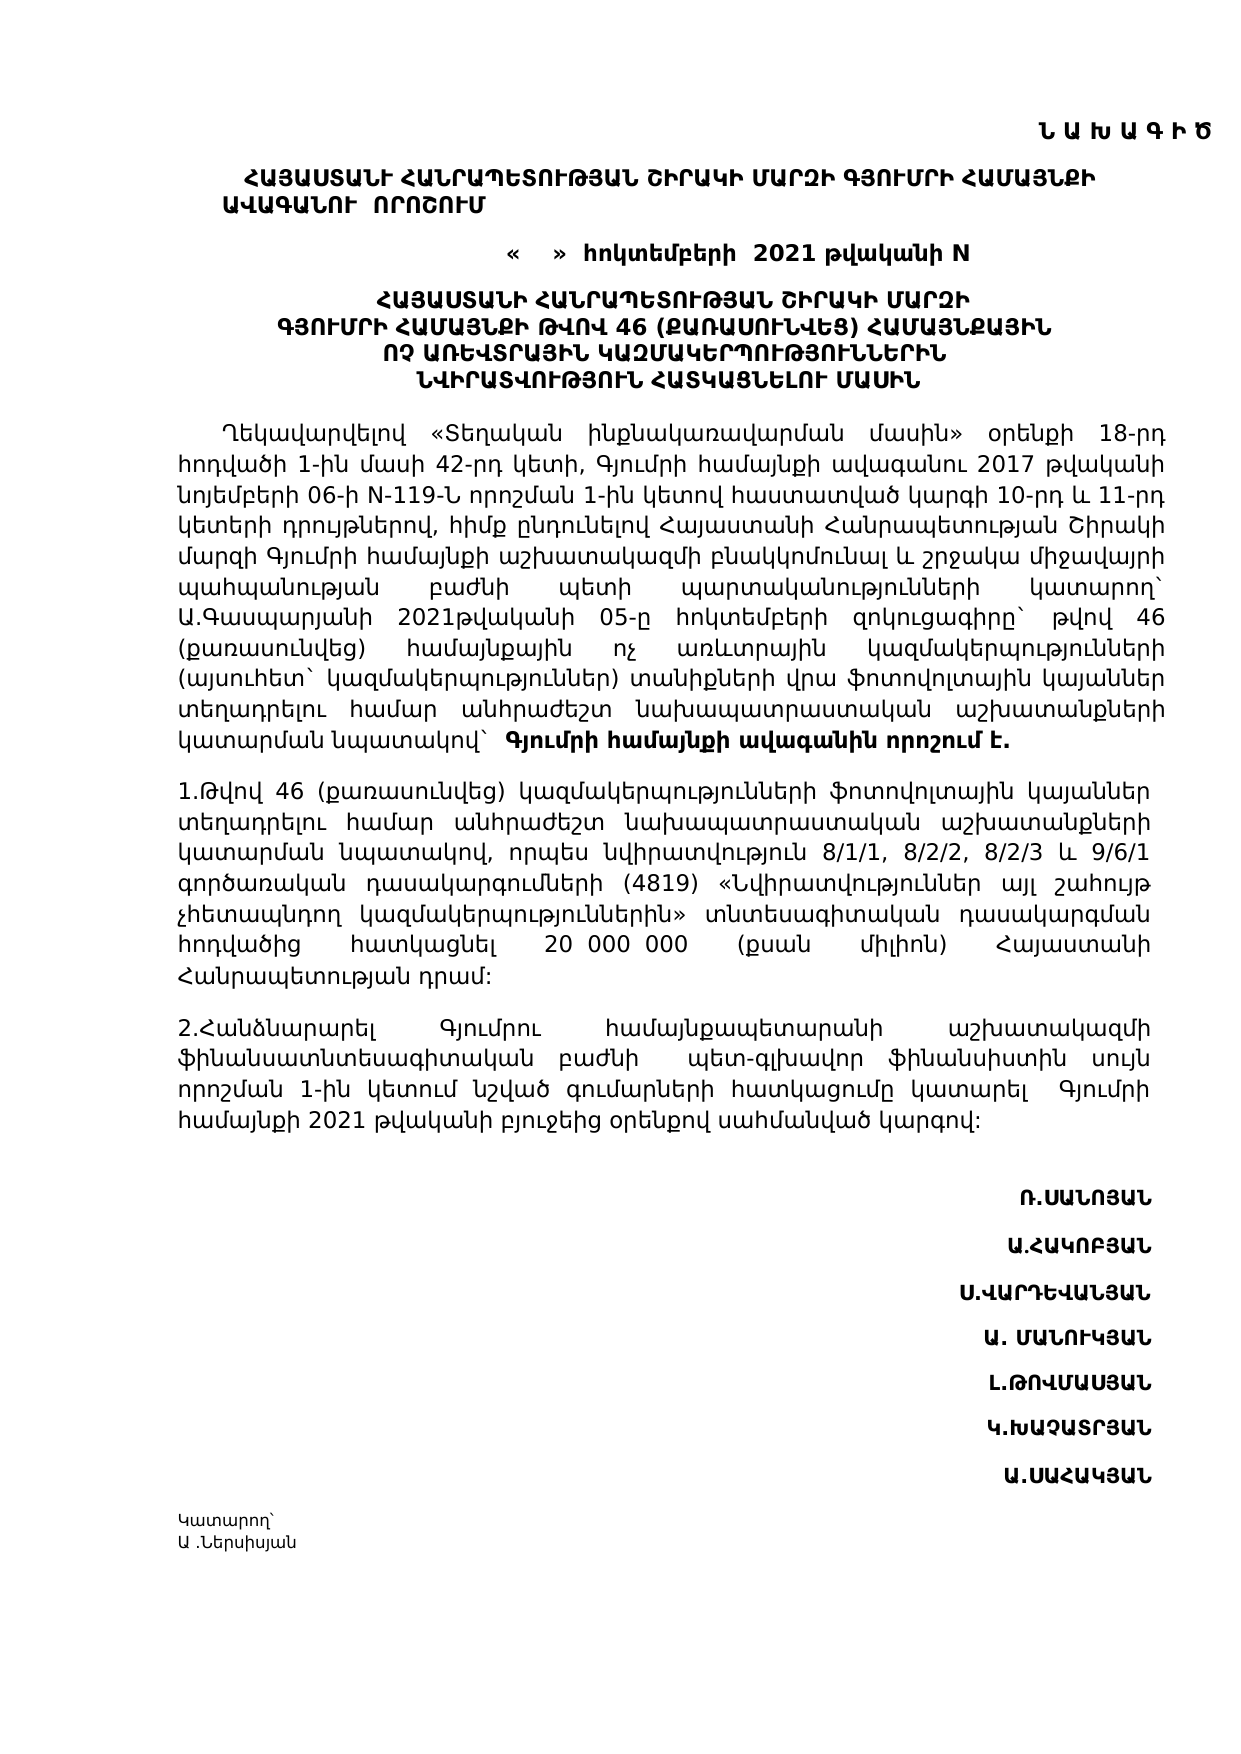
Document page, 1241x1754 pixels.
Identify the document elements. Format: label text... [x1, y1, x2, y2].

text Ս.ՎԱՐԴԵՎԱՆՅԱՆ [177, 1281, 1152, 1305]
text Կատարող՝ Ա .Ներսիսյան [177, 1510, 1152, 1552]
text « » հոկտեմբերի 2021 թվականի N [222, 240, 1240, 266]
text Ա.ՀԱԿՈԲՅԱՆ [177, 1231, 1152, 1260]
text Ղեկավարվելով «Տեղական ինքնակառավարման մասին» օրենքի 18-րդ հոդվածի 1-ին մասի 42-րդ կետի, Գյումրի համայնքի ավագանու 2017 թվականի նոյեմբերի 06-ի N-119-Ն որոշման 1-ին կետով հաստատված կարգի 10-րդ և 11-րդ կետերի դրույթներով, հիմք ընդունելով Հայաստանի Հանրապետության Շիրակի մարզի Գյումրի համայնքի աշխատակազմի բնակկոմունալ և շրջակա միջավայրի պահպանության բաժնի պետի պարտականությունների կատարող` Ա.Գասպարյանի 2021թվականի 05-ը հոկտեմբերի զոկուցագիրը` թվով 46 (քառասունվեց) համայնքային ոչ առևտրային կազմակերպությունների (այսուհետ` կազմակերպություններ) տանիքների վրա ֆոտովոլտային կայաններ տեղադրելու համար անհրաժեշտ նախապատրաստական աշխատանքների կատարման նպատակով` Գյումրի համայնքի ավագանին որոշում է. [177, 421, 1166, 753]
text Կ.ԽԱՉԱՏՐՅԱՆ [177, 1416, 1152, 1440]
text Ա. ՄԱՆՈՒԿՅԱՆ [177, 1326, 1152, 1350]
text ՀԱՅԱՍՏԱՆՒ ՀԱՆՐԱՊԵՏՈՒԹՅԱՆ ՇԻՐԱԿԻ ՄԱՐԶԻ ԳՅՈՒՄՐԻ ՀԱՄԱՅՆՔԻ ԱՎԱԳԱՆՈՒ ՈՐՈՇՈՒՄ [222, 166, 1240, 219]
text 2.Հանձնարարել Գյումրու համայնքապետարանի աշխատակազմի ֆինանսատնտեսագիտական բաժնի պետ-գլխավոր ֆինանսիստին սույն որոշման 1-ին կետում նշված գումարների հատկացումը կատարել Գյումրի համայնքի 2021 թվականի բյուջեից օրենքով սահմանված կարգով: [177, 1015, 1152, 1133]
text Ռ.ՍԱՆՈՅԱՆ [177, 1158, 1152, 1211]
text ՀԱՅԱՍՏԱՆԻ ՀԱՆՐԱՊԵՏՈՒԹՅԱՆ ՇԻՐԱԿԻ ՄԱՐԶԻ [177, 287, 1152, 314]
text 1.Թվով 46 (քառասունվեց) կազմակերպությունների ֆոտովոլտային կայաններ տեղադրելու համար անհրաժեշտ նախապատրաստական աշխատանքների կատարման նպատակով, որպես նվիրատվություն 8/1/1, 8/2/2, 8/2/3 և 9/6/1 գործառական դասակարգումների (4819) «Նվիրատվություններ այլ շահույթ չհետապնդող կազմակերպություններին» տնտեսագիտական դասակարգման հոդվածից հատկացնել 20 000 000 (քսան միլիոն) Հայաստանի Հանրապետության դրամ: [177, 778, 1152, 990]
text Ն Ա Խ Ա Գ Ի Ծ [177, 118, 1240, 145]
text Լ.ԹՈՎՄԱՍՅԱՆ [177, 1371, 1152, 1395]
text ՆՎԻՐԱՏՎՈՒԹՅՈՒՆ ՀԱՏԿԱՑՆԵԼՈՒ ՄԱՍԻՆ [177, 367, 1152, 394]
text Ա.ՍԱՀԱԿՅԱՆ [177, 1461, 1152, 1489]
text ԳՅՈՒՄՐԻ ՀԱՄԱՅՆՔԻ ԹՎՈՎ 46 (ՔԱՌԱՍՈՒՆՎԵՑ) ՀԱՄԱՅՆՔԱՅԻՆ ՈՉ ԱՌԵՎՏՐԱՅԻՆ ԿԱԶՄԱԿԵՐՊՈՒԹՅՈՒՆՆԵՐԻՆ [177, 314, 1152, 367]
